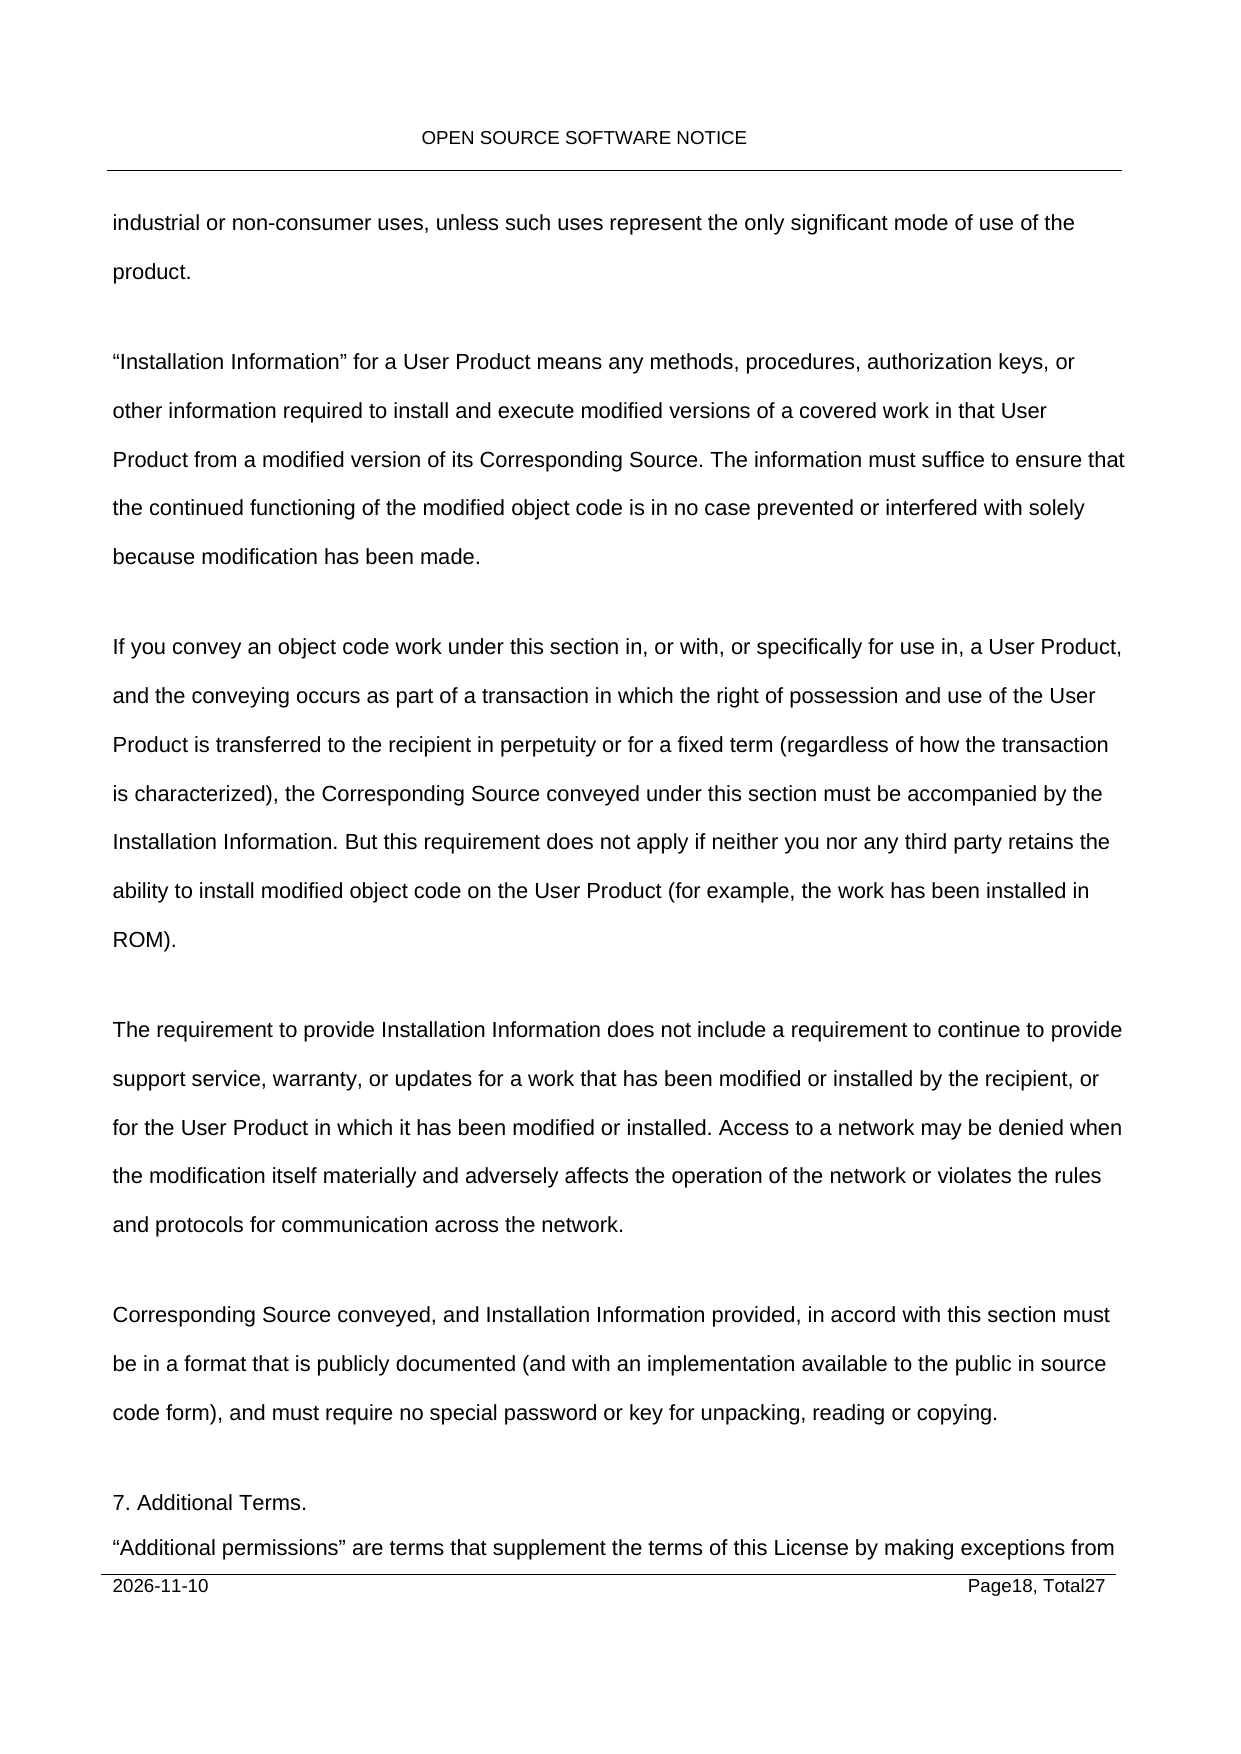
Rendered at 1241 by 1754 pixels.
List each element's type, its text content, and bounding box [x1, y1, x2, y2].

text If you convey an object code work under this section in, or with, or specifically for use in, a User Product, and the conveying occurs as part of a transaction in which the right of possession and use of the User Product is transferred to the recipient in perpetuity or for a fixed term (regardless of how the transaction is characterized), the Corresponding Source conveyed under this section must be accompanied by the Installation Information. But this requirement does not apply if neither you nor any third party retains the ability to install modified object code on the User Product (for example, the work has been installed in ROM). [112, 631, 1128, 956]
text 7. Additional Terms. [112, 1486, 1128, 1519]
text The requirement to provide Installation Information does not include a requirement to continue to provide support service, warranty, or updates for a work that has been modified or installed by the recipient, or for the User Product in which it has been modified or installed. Access to a network may be denied when the modification itself materially and adversely affects the operation of the network or violates the rules and protocols for communication across the network. [112, 1013, 1128, 1241]
text “Installation Information” for a User Product means any methods, procedures, authorization keys, or other information required to install and execute modified versions of a covered work in that User Product from a modified version of its Corresponding Source. The information must suffice to ensure that the continued functioning of the modified object code is in no case prevented or interfered with solely because modification has been made. [112, 345, 1128, 573]
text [112, 206, 1128, 288]
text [112, 1531, 1128, 1564]
text Corresponding Source conveyed, and Installation Information provided, in accord with this section must be in a format that is publicly documented (and with an implementation available to the public in source code form), and must require no special password or key for unpacking, reading or copying. [112, 1298, 1128, 1428]
